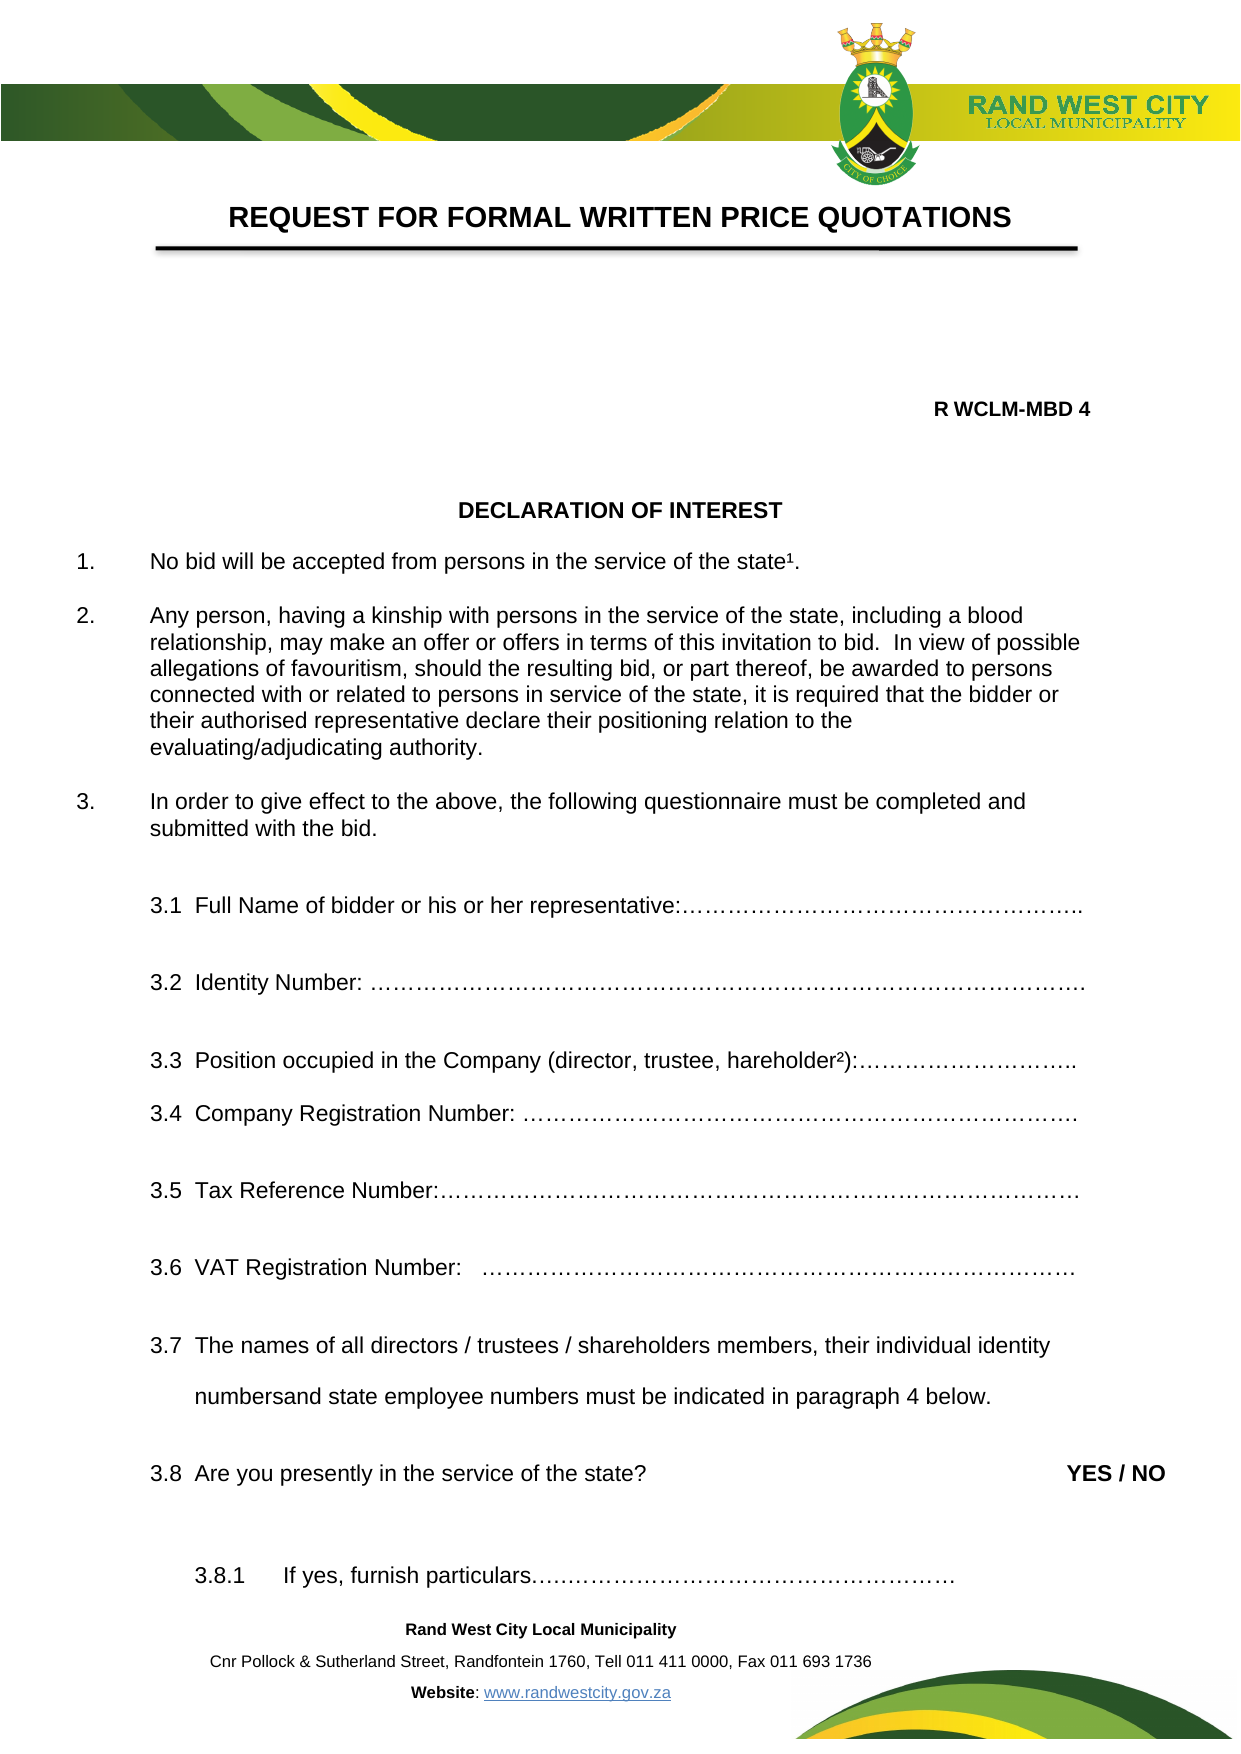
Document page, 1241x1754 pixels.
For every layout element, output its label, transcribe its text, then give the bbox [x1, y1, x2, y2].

list Any person, having a kinship with persons in the service of the state, including a blood relationship, may make an offer or offers in terms of this invitation to bid. In view of possible allegations of favouritism, should the resulting bid, or part thereof, be awarded to persons connected with or related to persons in service of the state, it is required that the bidder or their authorised representative declare their positioning relation to the evaluating/adjudicating authority. [76, 602, 1090, 788]
picture [1, 0, 1241, 191]
text 3.7 The names of all directors / trustees / shareholders members, their individual identity [84, 1332, 1090, 1358]
text 3.2 Identity Number: …………………………………………………………………………………. [103, 969, 1090, 996]
text 3.8 Are you presently in the service of the state? YES / NO [150, 1460, 1090, 1486]
text 3.5 Tax Reference Number:………………………………………………………………………… [103, 1177, 1090, 1203]
text 3.1 Full Name of bidder or his or her representative:…………………………………………….. [103, 892, 1090, 918]
text 3.4 Company Registration Number: ………………………………………………………………. [103, 1099, 1090, 1126]
list No bid will be accepted from persons in the service of the state¹. [76, 548, 1090, 602]
picture [790, 1670, 1237, 1739]
list In order to give effect to the above, the following questionnaire must be completed and submitted with the bid. [76, 788, 1090, 841]
text DECLARATION OF INTEREST [150, 497, 1090, 523]
text 3.3 Position occupied in the Company (director, trustee, hareholder²):……………………….. [150, 1047, 1090, 1073]
text R WCLM-MBD 4 [150, 397, 1090, 421]
text numbersand state employee numbers must be indicated in paragraph 4 below. [150, 1383, 1090, 1409]
text 3.6 VAT Registration Number: …………………………………………………………………… [150, 1254, 1090, 1281]
text 3.8.1 If yes, furnish particulars.….…………………………………………… [194, 1562, 1090, 1588]
